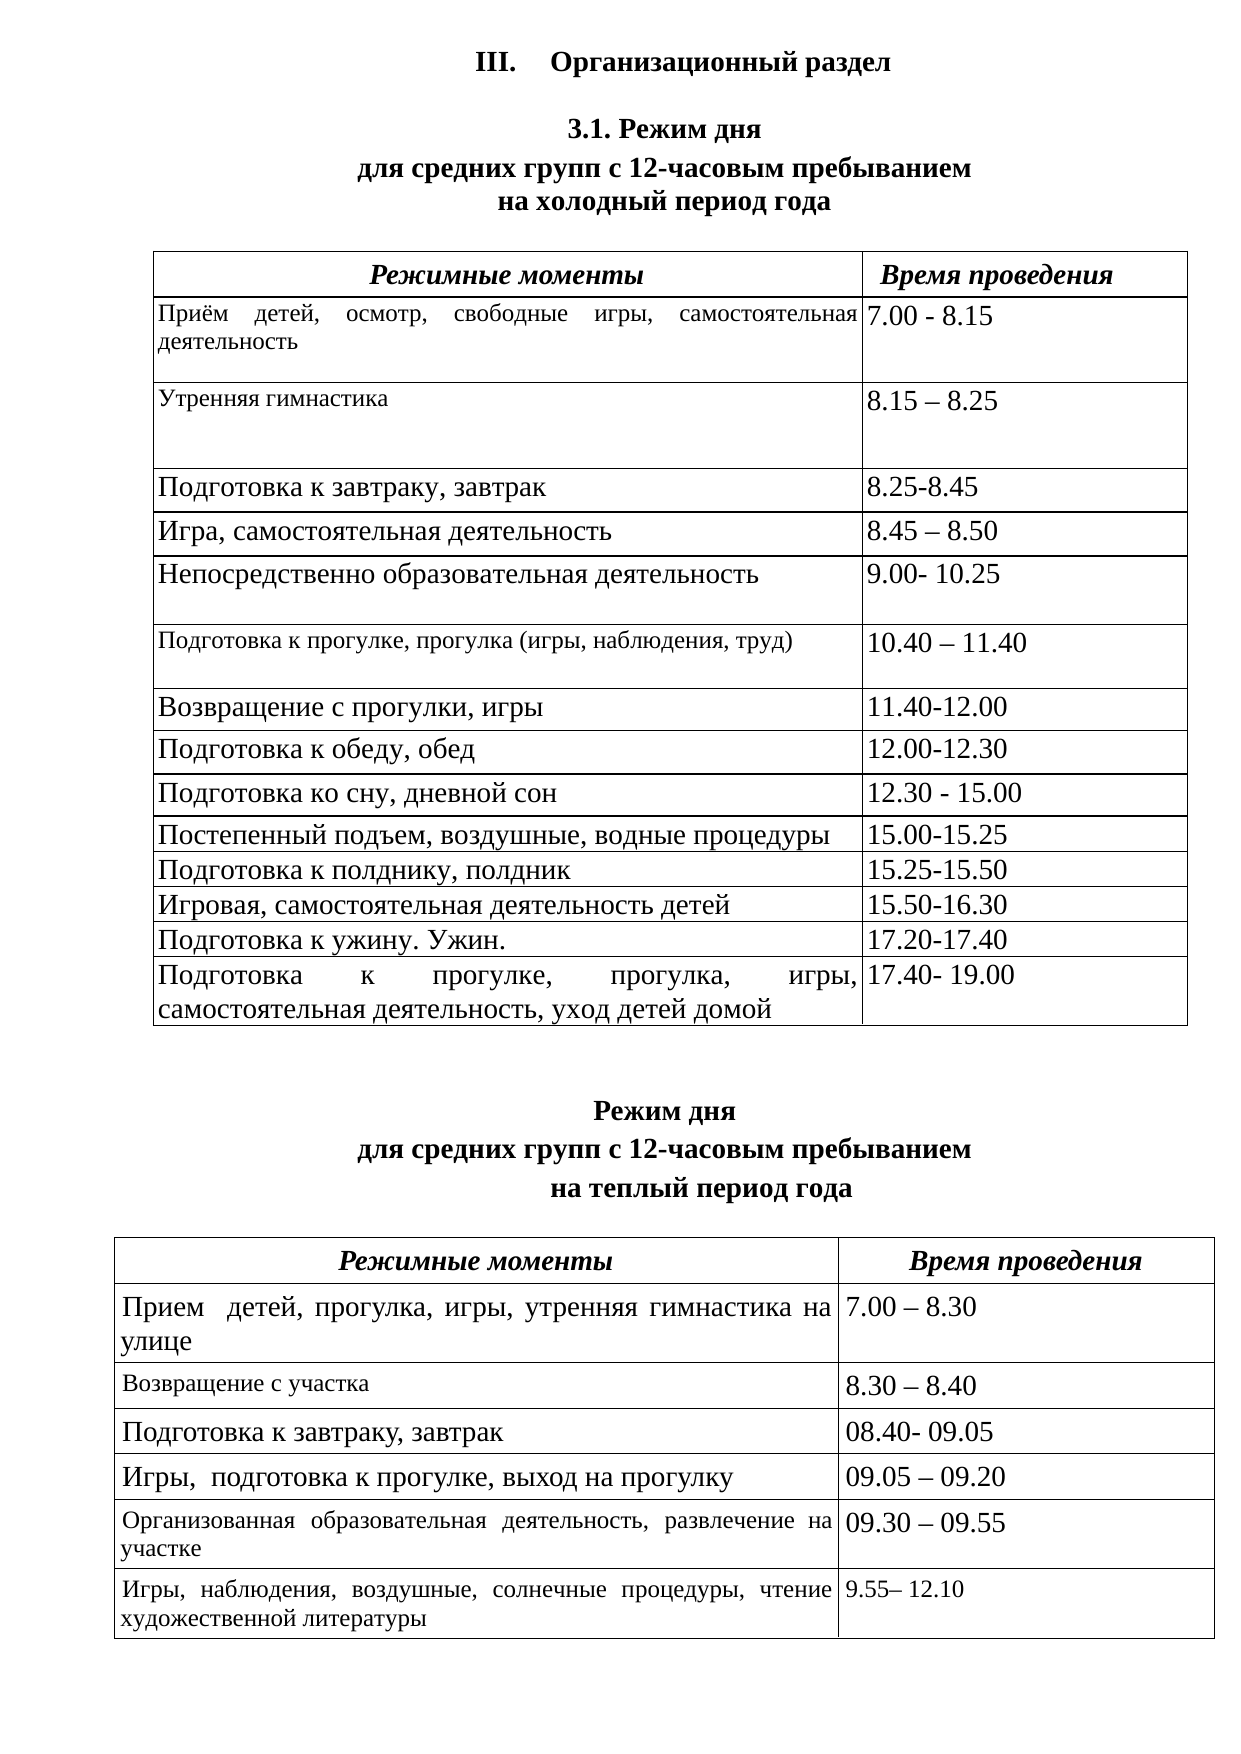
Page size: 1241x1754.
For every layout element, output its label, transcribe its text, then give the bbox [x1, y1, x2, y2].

table_cell 9.00- 10.25 [863, 557, 1187, 623]
table_cell 15.00-15.25 [863, 817, 1187, 851]
table_cell Подготовка к прогулке, прогулка, игры, самостоятельная деятельность, уход детей домой [154, 957, 862, 1024]
table_cell Подготовка к завтраку, завтрак [154, 469, 862, 511]
table_cell Подготовка к ужину. Ужин. [154, 922, 862, 956]
table_cell Игра, самостоятельная деятельность [154, 513, 862, 555]
table_cell 08.40- 09.05 [839, 1409, 1214, 1453]
table_cell 7.00 - 8.15 [863, 298, 1187, 382]
table_cell Организованная образовательная деятельность, развлечение на участке [115, 1500, 838, 1568]
table_cell 8.45 – 8.50 [863, 513, 1187, 555]
table_cell Возвращение с прогулки, игры [154, 689, 862, 730]
table_cell Непосредственно образовательная деятельность [154, 557, 862, 623]
table_header Режимные моменты [115, 1238, 838, 1283]
table_cell Подготовка к обеду, обед [154, 731, 862, 773]
table_header Время проведения [839, 1238, 1214, 1283]
table_cell Прием детей, прогулка, игры, утренняя гимнастика на улице [115, 1284, 838, 1362]
table_cell 15.50-16.30 [863, 887, 1187, 921]
table_cell Утренняя гимнастика [154, 383, 862, 468]
text Режим дня [177, 1093, 1152, 1127]
table_cell 09.30 – 09.55 [839, 1500, 1214, 1568]
table_cell Постепенный подъем, воздушные, водные процедуры [154, 817, 862, 851]
table_cell 11.40-12.00 [863, 689, 1187, 730]
table_cell Приём детей, осмотр, свободные игры, самостоятельная деятельность [154, 298, 862, 382]
text для средних групп с 12-часовым пребыванием [177, 1132, 1152, 1165]
table_cell 8.15 – 8.25 [863, 383, 1187, 468]
text для средних групп с 12-часовым пребыванием [177, 150, 1152, 183]
table_header Время проведения [863, 252, 1187, 296]
table_cell 17.20-17.40 [863, 922, 1187, 956]
table_cell 12.30 - 15.00 [863, 775, 1187, 815]
table_cell 15.25-15.50 [863, 852, 1187, 886]
table_cell 09.05 – 09.20 [839, 1454, 1214, 1498]
text на теплый период года [177, 1170, 1152, 1204]
table_cell 12.00-12.30 [863, 731, 1187, 773]
table_cell 8.30 – 8.40 [839, 1363, 1214, 1407]
table_cell 9.55– 12.10 [839, 1569, 1214, 1637]
table_cell Возвращение с участка [115, 1363, 838, 1407]
table_cell 10.40 – 11.40 [863, 625, 1187, 688]
table_cell 7.00 – 8.30 [839, 1284, 1214, 1362]
text на холодный период года [177, 183, 1152, 217]
table_cell Подготовка к прогулке, прогулка (игры, наблюдения, труд) [154, 625, 862, 688]
table_cell 17.40- 19.00 [863, 957, 1187, 1024]
table_cell Подготовка к завтраку, завтрак [115, 1409, 838, 1453]
table_cell Игры, подготовка к прогулке, выход на прогулку [115, 1454, 838, 1498]
list Организационный раздел [215, 44, 1152, 78]
text 3.1. Режим дня [177, 111, 1152, 145]
table_cell Подготовка к полднику, полдник [154, 852, 862, 886]
table_cell Игровая, самостоятельная деятельность детей [154, 887, 862, 921]
table_cell Подготовка ко сну, дневной сон [154, 775, 862, 815]
table_cell 8.25-8.45 [863, 469, 1187, 511]
table_cell Игры, наблюдения, воздушные, солнечные процедуры, чтение художественной литературы [115, 1569, 838, 1637]
table_header Режимные моменты [154, 252, 862, 296]
